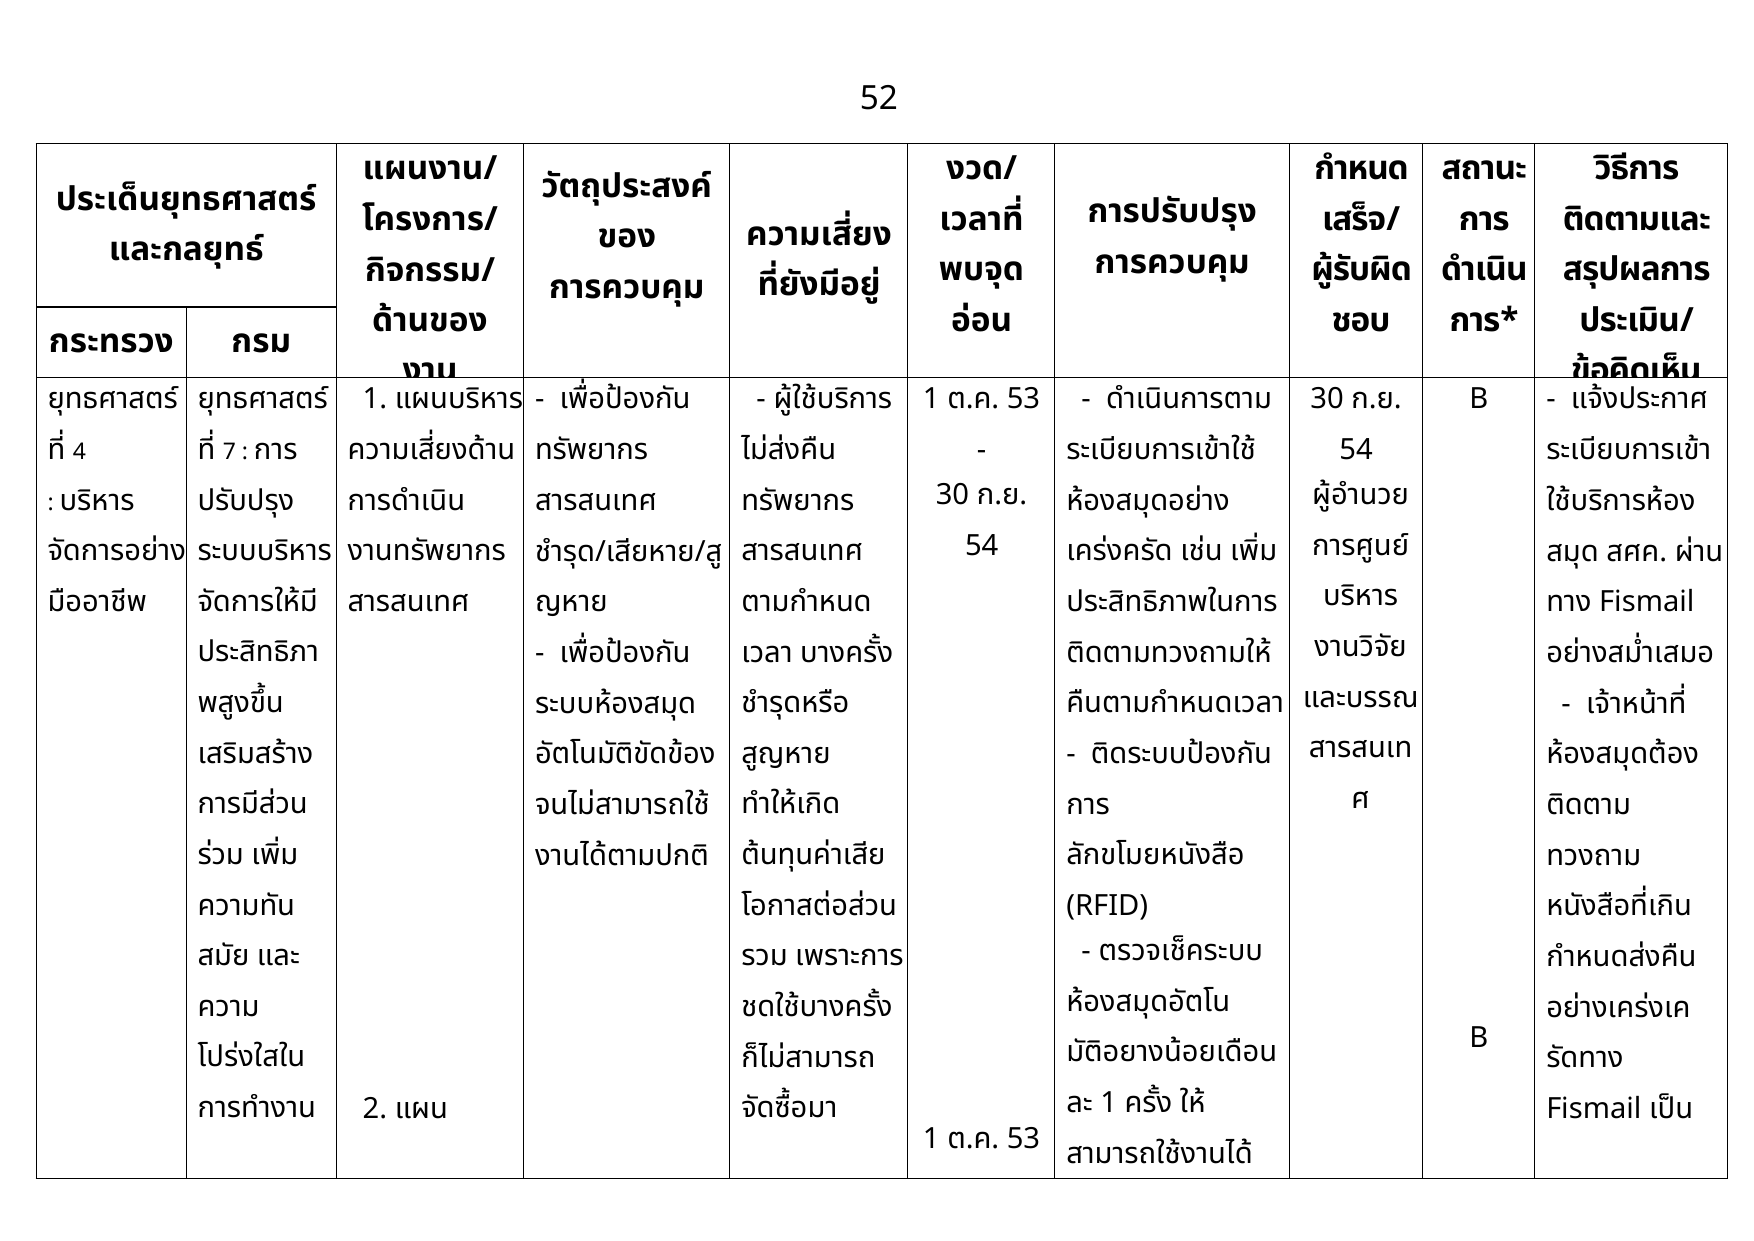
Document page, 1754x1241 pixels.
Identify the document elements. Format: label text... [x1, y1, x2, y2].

table_header การปรับปรุง การควบคุม [1055, 144, 1289, 377]
table_cell B B B [1423, 378, 1534, 1178]
table_cell กรม [187, 308, 336, 377]
table_header ความเสี่ยง ที่ยังมีอยู่ [730, 144, 907, 377]
table_header กำหนดเสร็จ/ ผู้รับผิดชอบ [1290, 144, 1422, 377]
table_cell - ดำเนินการตามระเบียบการเข้าใช้ห้องสมุดอย่าง เคร่งครัด เช่น เพิ่มประสิทธิภาพในการติดตามทวงถามให้คืนตามกำหนดเวลา - ติดระบบป้องกันการ ลักขโมยหนังสือ (RFID) - ตรวจเช็คระบบห้องสมุดอัตโนมัติอยางน้อยเดือนละ 1 ครั้ง ให้สามารถใช้งานได้ตลอดเวลา - จัดประชุมเพื่อวางแผนและประสานงานอย่างใกล้ชิดเพื่อเร่งรัดให้การดำเนินงานเป็นไปตามแผนการจัดทำหนังสือจดหมายเหตุอย่างเคร่งครัด - ทบทวนปรับปรุงฐานข้อมูลงานวิจัยให้เป็นข้อมูลปัจจุบันอย่างต่อเนื่อง - นำเทคนิคและนวัตกรรมใหม่ประยุกต์ใช้ให้เหมาะสมทันสมัย [1055, 378, 1289, 1178]
table_cell 1 ต.ค. 53 - 30 ก.ย. 54 1 ต.ค. 53 - 30 ก.ย. 54 1 ต.ค. 53 - 30 ก.ย. 54 [908, 378, 1054, 1178]
table_cell 1. แผนบริหารความเสี่ยงด้านการดำเนิน งานทรัพยากรสารสนเทศ 2. แผนบริหารความเสี่ยงด้านงานจดหมายเหตุ (การจัดทำหนังสือหมายเหตุ สศค. ผลงาน 5 ทศวรรษ และจัดแสดงนิทรรศการงานจดหมายเหตุ สศค. ในวันที่ 18 ต.ค. 54) 3. แผนการบริการค้นข้อมูลงานวิจัยออนไลน์ e-Research และเผยแพร่ข้อมูลงานวิจัย [337, 378, 523, 1178]
table_header งวด/เวลาที่พบจุดอ่อน [908, 144, 1054, 377]
table_cell - ผู้ใช้บริการไม่ส่งคืนทรัพยากรสารสนเทศตามกำหนดเวลา บางครั้งชำรุดหรือสูญหาย ทำให้เกิดต้นทุนค่าเสียโอกาสต่อส่วนรวม เพราะการชดใช้บางครั้งก็ไม่สามารถจัดซื้อมาทดแทนของเดิม - การจัดทำและรวบรวมข้อมูลต่าง ๆ เพื่อใช้ในการจัดทำหนังสือต้องใช้เวลาและได้รับความร่วมมือจากบุคลากรของสำนักต่าง ๆ ภายใน สศค. จึงจะสามารถดำเนินการให้ลุล่วงตามที่ได้กำหนดไว้ แต่เนื่องจากในปีที่ผ่านมาบุคลากรที่ได้รับมอบหมายมีงานประจำและงานที่ได้รับมอบหมายอื่นๆ ค่อนข้างมาก จึงทำให้เกิดความล่าช้าในการจัดส่งข้อมูลในการจัดทำหนังสือ - เพื่อให้การจัดทำระบบฐานข้อมูลผ่านระบบเทคโนโลยีสารสนเทศที่ทันสมัย ง่ายต่อการใช้งาน จำเป็นต้องบริหารจัดการฐานข้อมูลงานวิจัยให้เชื่อมโยงกับฐานข้อมูลกลางอย่างเป็นระบบ [730, 378, 907, 1178]
table_header ประเด็นยุทธศาสตร์และกลยุทธ์ [37, 144, 336, 306]
table_header แผนงาน/โครงการ/กิจกรรม/ ด้านของงาน ที่ประเมินที่เชื่อมโยงกับ กลยุทธ์กรม [337, 144, 523, 377]
table_cell ยุทธศาสตร์ที่ 4 : บริหารจัดการอย่างมืออาชีพ [37, 378, 186, 1178]
table_cell - แจ้งประกาศระเบียบการเข้าใช้บริการห้องสมุด สศค. ผ่านทาง Fismail อย่างสม่ำเสมอ - เจ้าหน้าที่ห้องสมุดต้องติดตามทวงถามหนังสือที่เกินกำหนดส่งคืนอย่างเคร่งเครัดทาง Fismail เป็นรายบุคคล - สรุปรายงานผลการตรวจเช็คระบบห้องสมุดอัตโนมัติ - สรุปรายงานผลการดำเนินการจัดทำหนังสือจดหมายเหตุต่อผู้บริหาร รายงานผลการดำเนินดำเนินงานทบทวนปรับปรุงฐานข้อมูลงานวิจัยต่อผู้บริหาร [1535, 378, 1727, 1178]
table_cell 30 ก.ย. 54 ผู้อำนวยการศูนย์บริหารงานวิจัยและบรรณสารสนเทศ 30 ก.ย. 54 ผู้อำนวยการศูนย์บริหารงานวิจัยและบรรณสารสนเทศ 30 ก.ย. 54 ผู้อำนวยการศูนย์บริหารงานวิจัยและบรรณสารสนเทศ [1290, 378, 1422, 1178]
table_header วิธีการติดตามและสรุปผลการประเมิน/ข้อคิดเห็น [1535, 144, 1727, 377]
table_cell - เพื่อป้องกันทรัพยากรสารสนเทศชำรุด/เสียหาย/สูญหาย - เพื่อป้องกันระบบห้องสมุดอัตโนมัติขัดข้องจนไม่สามารถใช้งานได้ตามปกติ - เพื่อให้การดำเนินงานจดหมายเหตุ สศค. เป็นไปตามแผนการปฏิบัติงานทุกขั้นตอน และพร้อมสำหรับการ จัดงาน 50 ปี ของ สศค.ในวันที่ 18 ต.ค. 54 - เพื่อแสดงถึงแหล่งรวมข้อมูลผลงานวิจัยจากทุกสำนักใน สศค. และการสืบค้นข้อมูลสารสนเทศอิเล็กทรอนิกส์ - เผยแพร่ผลงานวิจัยออกไปสู่สาธารณชนและและกลุ่มเป้าหมาย - เพื่ออำนวยความสะดวกแก่ผู้ใช้บริการ สามารถเข้าถึงข้อมูลงานวิจัยของ สศค. ได้อย่างรวดเร็ว [524, 378, 729, 1178]
table_header วัตถุประสงค์ของ การควบคุม [524, 144, 729, 377]
table_header สถานะการดำเนินการ* [1423, 144, 1534, 377]
table_cell ยุทธศาสตร์ ที่ 7 : การปรับปรุงระบบบริหารจัดการให้มีประสิทธิภาพสูงขึ้น เสริมสร้างการมีส่วนร่วม เพิ่มความทันสมัย และความโปร่งใสในการทำงาน กลยุทธ์ที่ 13 : การบริหารจัดการภาครัฐแนวใหม่ [187, 378, 336, 1178]
table_cell กระทรวง [37, 308, 186, 377]
